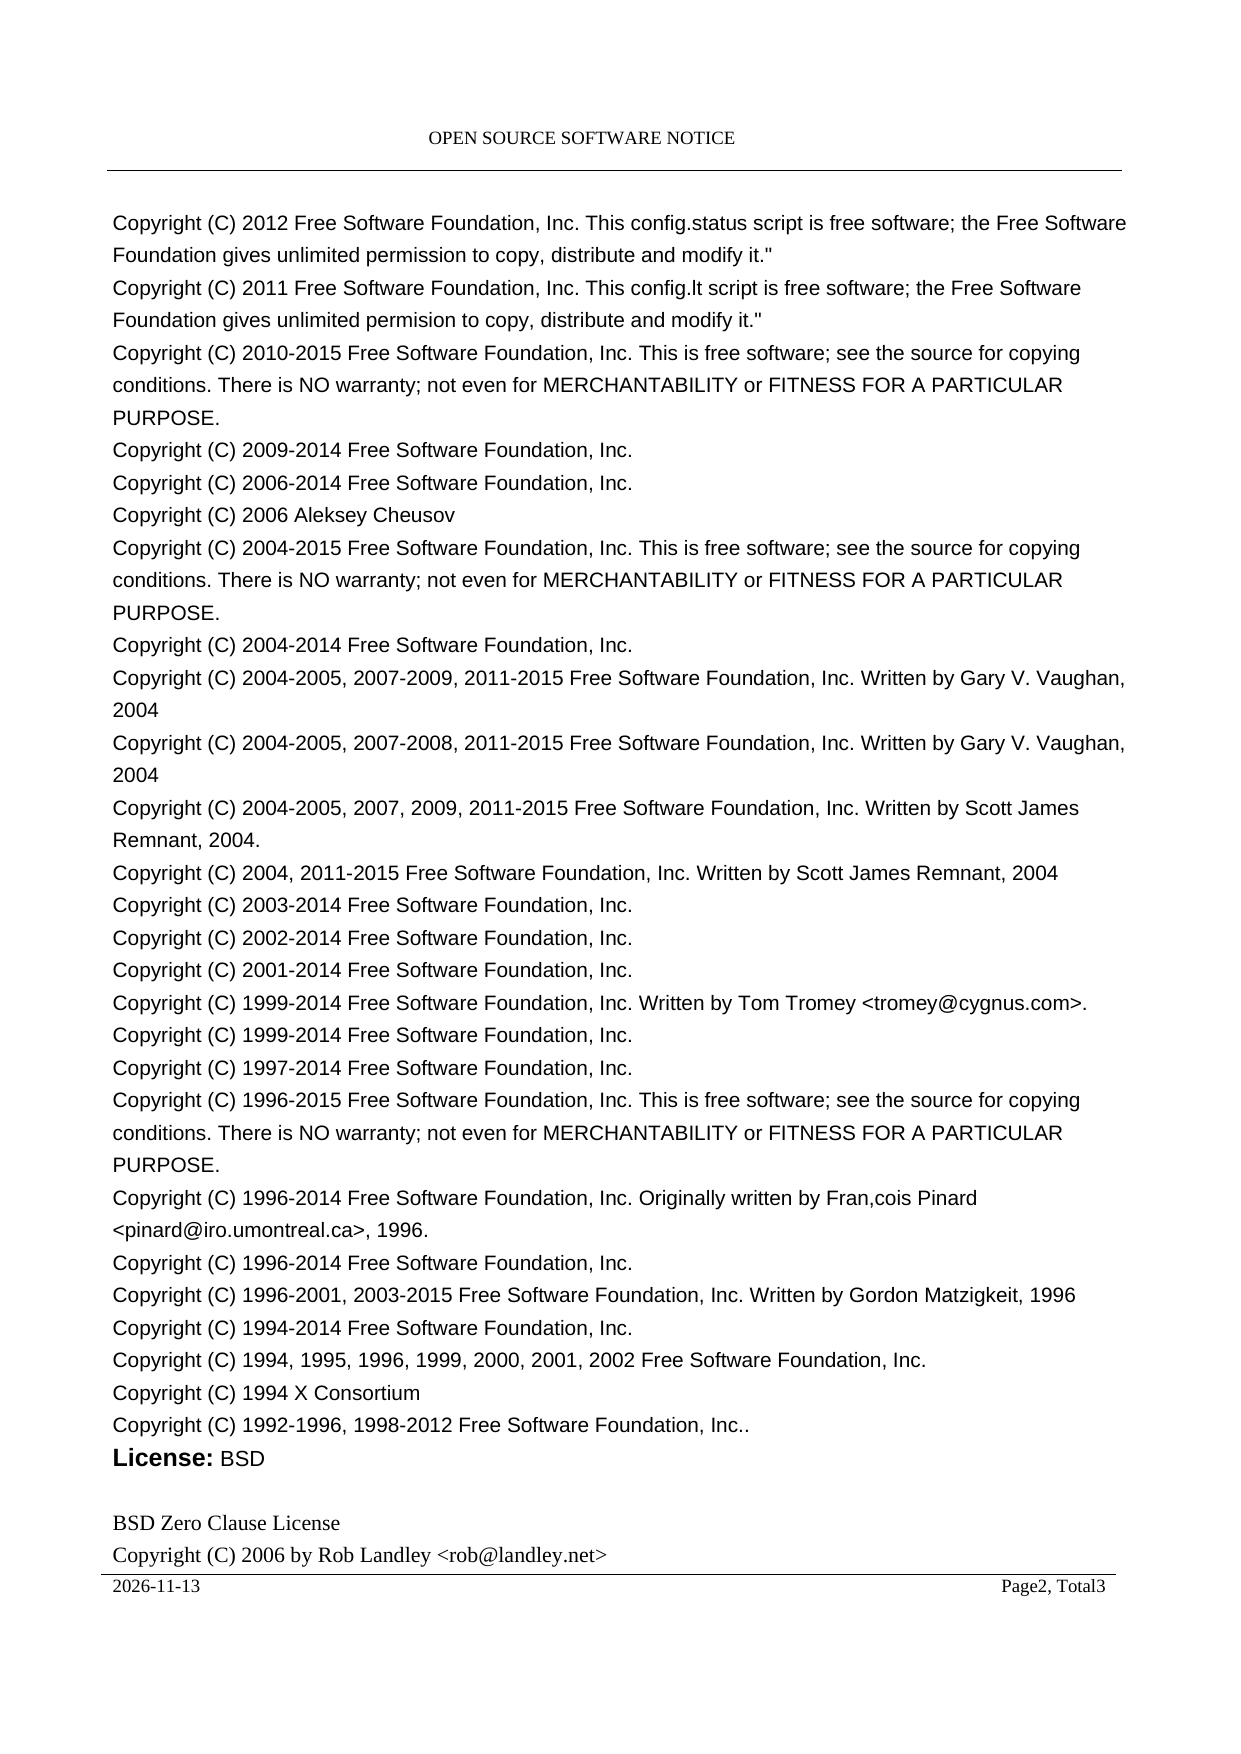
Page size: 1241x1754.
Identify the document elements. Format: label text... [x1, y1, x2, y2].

text Copyright (C) 2004, 2011-2015 Free Software Foundation, Inc. Written by Scott James Remnant, 2004 [112, 856, 1128, 889]
text Copyright (C) 2006-2014 Free Software Foundation, Inc. [112, 466, 1128, 499]
text Copyright (C) 1997-2014 Free Software Foundation, Inc. [112, 1051, 1128, 1084]
text Copyright (C) 1994-2014 Free Software Foundation, Inc. [112, 1311, 1128, 1344]
text Copyright (C) 2004-2005, 2007, 2009, 2011-2015 Free Software Foundation, Inc. Written by Scott James Remnant, 2004. [112, 791, 1128, 856]
text Copyright (C) 1996-2014 Free Software Foundation, Inc. Originally written by Fran,cois Pinard <pinard@iro.umontreal.ca>, 1996. [112, 1181, 1128, 1246]
text Copyright (C) 2006 Aleksey Cheusov [112, 499, 1128, 531]
text Copyright (C) 2003-2014 Free Software Foundation, Inc. [112, 889, 1128, 921]
text Copyright (C) 1996-2001, 2003-2015 Free Software Foundation, Inc. Written by Gordon Matzigkeit, 1996 [112, 1279, 1128, 1311]
text Copyright (C) 2009-2014 Free Software Foundation, Inc. [112, 434, 1128, 466]
text Copyright (C) 2001-2014 Free Software Foundation, Inc. [112, 954, 1128, 986]
text Copyright (C) 2004-2014 Free Software Foundation, Inc. [112, 629, 1128, 661]
text Copyright (C) 2004-2005, 2007-2008, 2011-2015 Free Software Foundation, Inc. Written by Gary V. Vaughan, 2004 [112, 726, 1128, 791]
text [112, 1441, 1128, 1571]
text Copyright (C) 1999-2014 Free Software Foundation, Inc. [112, 1019, 1128, 1051]
text Copyright (C) 1992-1996, 1998-2012 Free Software Foundation, Inc.. [112, 1409, 1128, 1441]
text Copyright (C) 1996-2015 Free Software Foundation, Inc. This is free software; see the source for copying conditions. There is NO warranty; not even for MERCHANTABILITY or FITNESS FOR A PARTICULAR PURPOSE. [112, 1084, 1128, 1181]
text Copyright (C) 2012 Free Software Foundation, Inc. This config.status script is free software; the Free Software Foundation gives unlimited permission to copy, distribute and modify it." [112, 206, 1128, 271]
text Copyright (C) 2002-2014 Free Software Foundation, Inc. [112, 921, 1128, 954]
text Copyright (C) 1999-2014 Free Software Foundation, Inc. Written by Tom Tromey <tromey@cygnus.com>. [112, 986, 1128, 1019]
text Copyright (C) 2004-2015 Free Software Foundation, Inc. This is free software; see the source for copying conditions. There is NO warranty; not even for MERCHANTABILITY or FITNESS FOR A PARTICULAR PURPOSE. [112, 531, 1128, 629]
text Copyright (C) 2010-2015 Free Software Foundation, Inc. This is free software; see the source for copying conditions. There is NO warranty; not even for MERCHANTABILITY or FITNESS FOR A PARTICULAR PURPOSE. [112, 336, 1128, 434]
text Copyright (C) 1996-2014 Free Software Foundation, Inc. [112, 1246, 1128, 1279]
text Copyright (C) 1994 X Consortium [112, 1376, 1128, 1409]
text Copyright (C) 2004-2005, 2007-2009, 2011-2015 Free Software Foundation, Inc. Written by Gary V. Vaughan, 2004 [112, 661, 1128, 726]
text Copyright (C) 1994, 1995, 1996, 1999, 2000, 2001, 2002 Free Software Foundation, Inc. [112, 1344, 1128, 1376]
text Copyright (C) 2011 Free Software Foundation, Inc. This config.lt script is free software; the Free Software Foundation gives unlimited permision to copy, distribute and modify it." [112, 271, 1128, 336]
